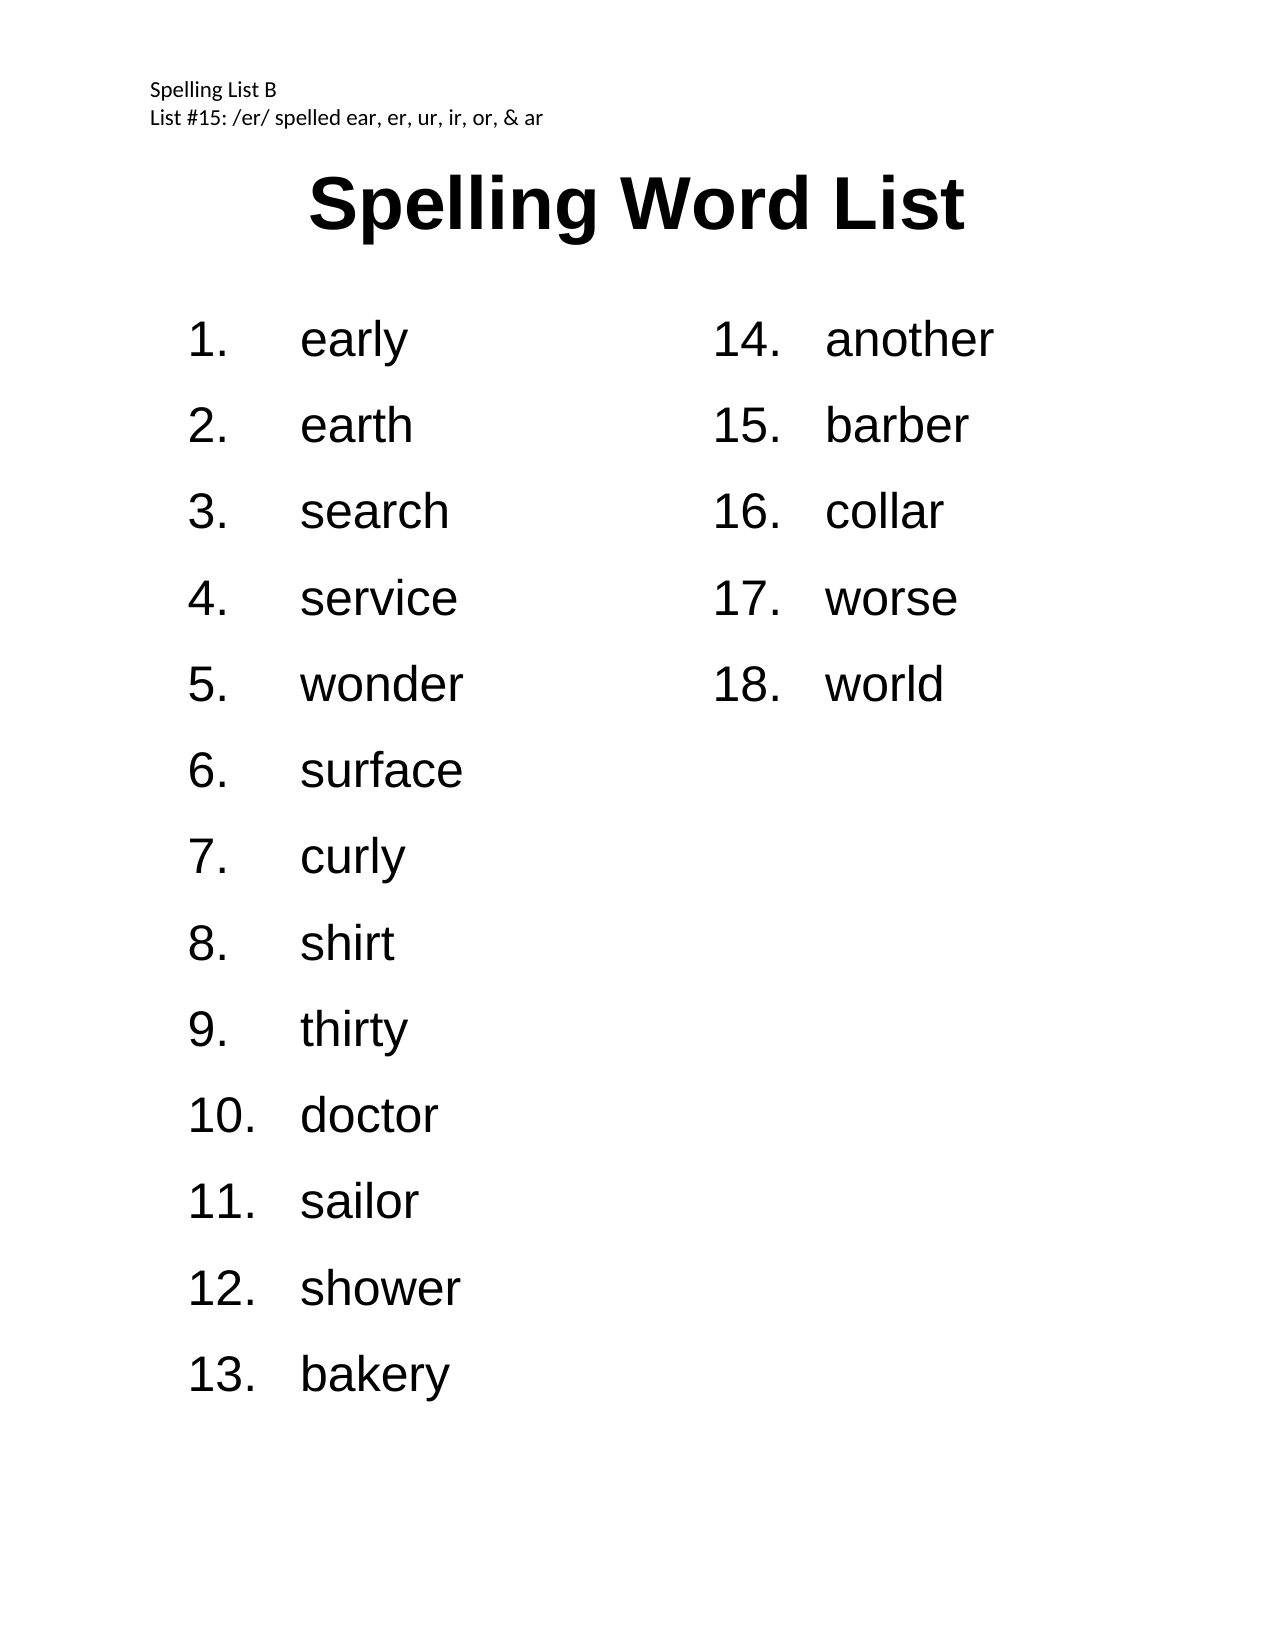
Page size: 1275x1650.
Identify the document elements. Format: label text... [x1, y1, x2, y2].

list bakery [187, 1344, 600, 1402]
list wonder [187, 654, 600, 712]
list thirty [187, 999, 600, 1057]
list worse [712, 568, 1125, 626]
list doctor [187, 1086, 600, 1143]
text Spelling Word List [150, 159, 1125, 245]
list barber [712, 396, 1125, 453]
list earth [187, 396, 600, 453]
list another [712, 309, 1125, 367]
list world [712, 654, 1125, 712]
list surface [187, 741, 600, 798]
list shirt [187, 913, 600, 971]
list early [187, 309, 600, 367]
list service [187, 568, 600, 626]
list search [187, 482, 600, 539]
list sailor [187, 1172, 600, 1229]
list shower [187, 1258, 600, 1316]
list curly [187, 827, 600, 884]
list collar [712, 482, 1125, 539]
